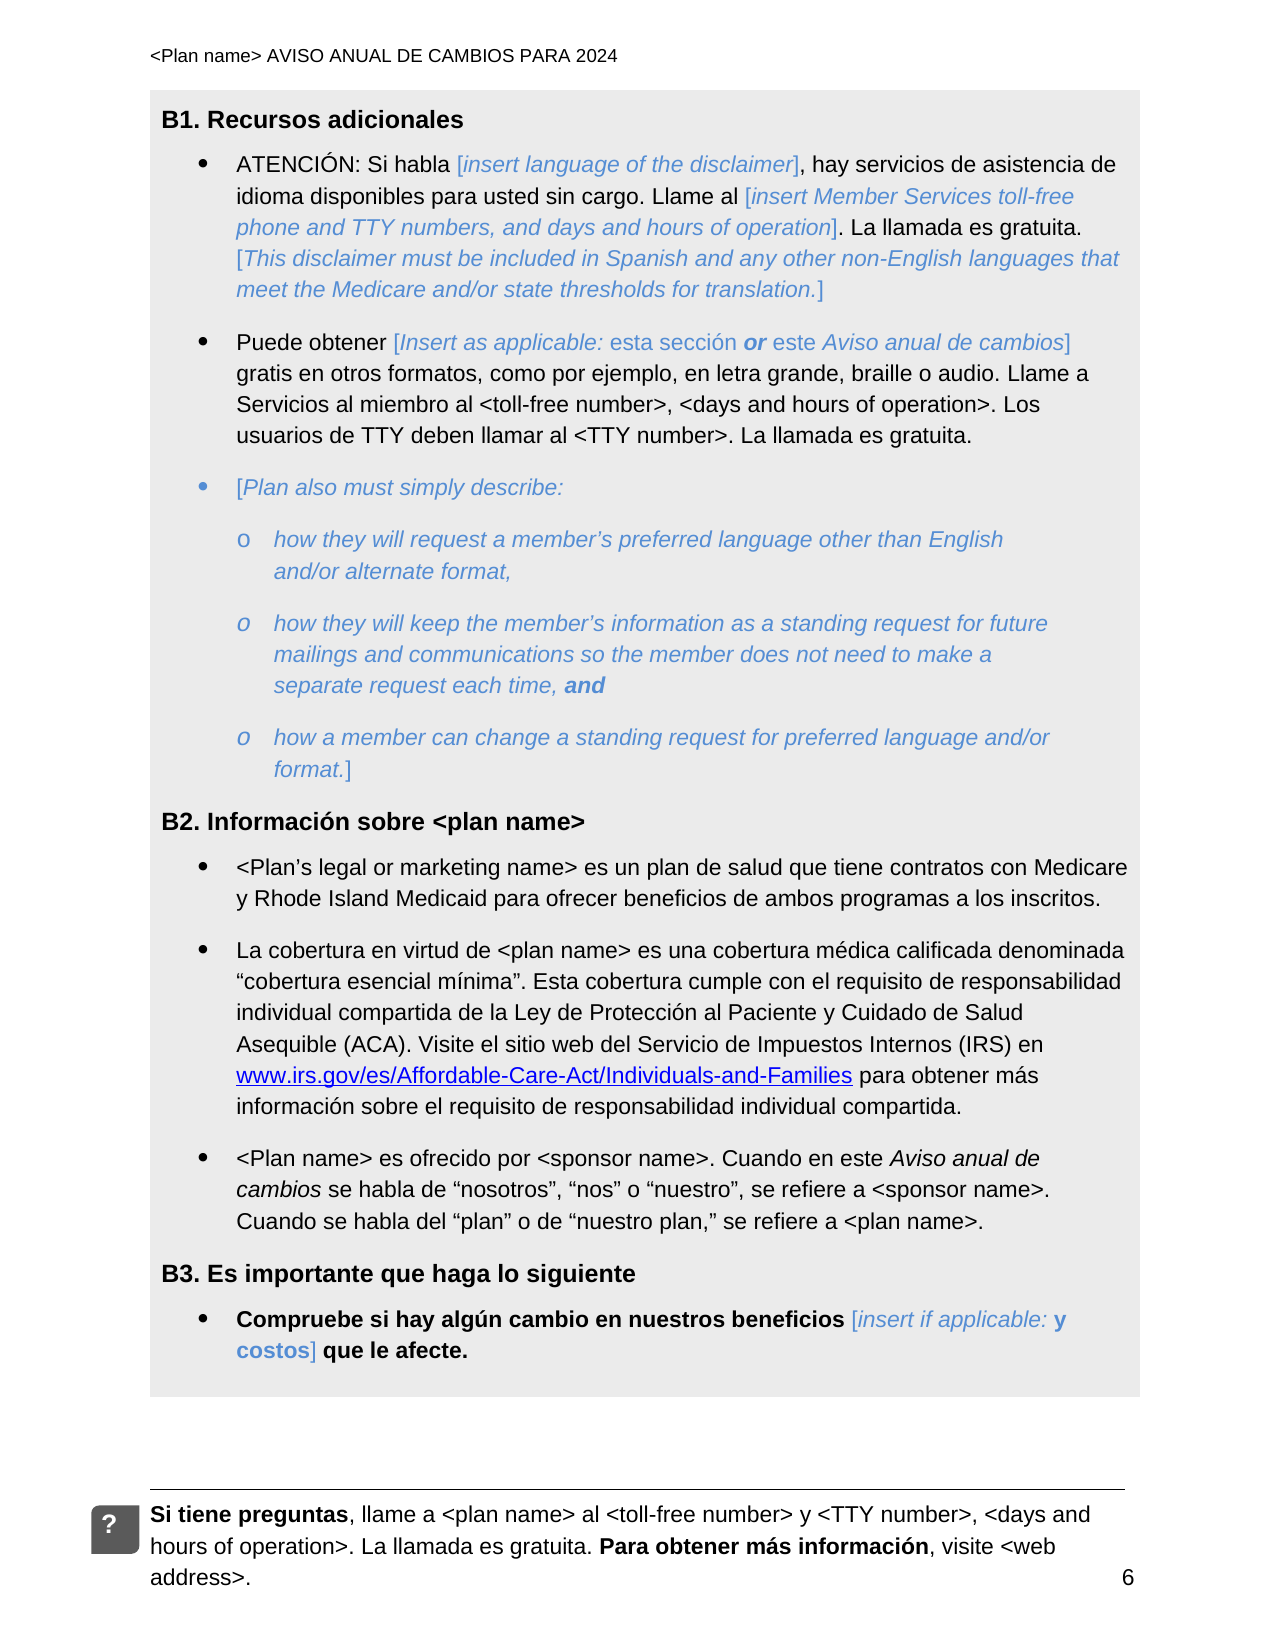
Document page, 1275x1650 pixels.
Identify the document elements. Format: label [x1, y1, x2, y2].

table_header [150, 90, 1140, 1397]
